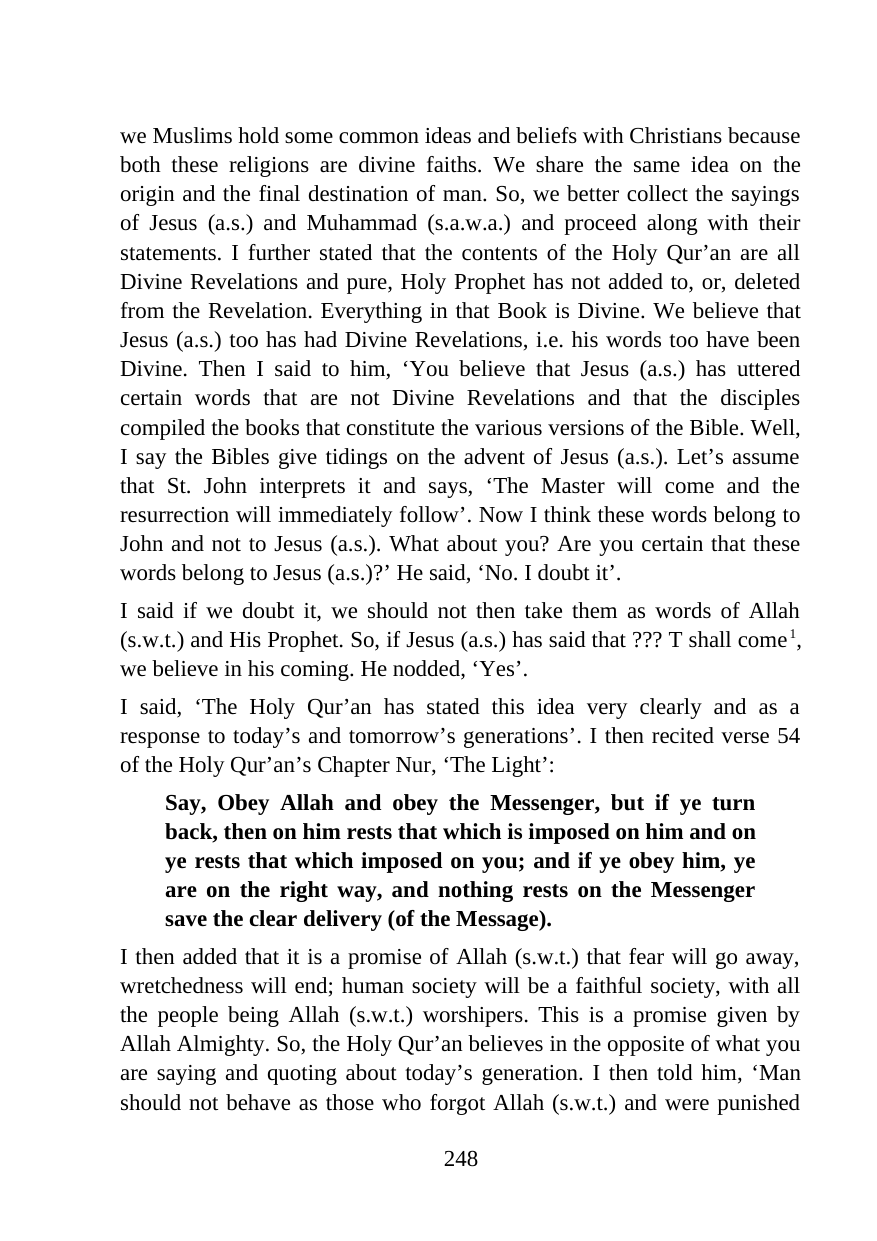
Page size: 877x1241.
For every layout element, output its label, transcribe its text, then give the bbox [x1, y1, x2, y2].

text I said, ‘The Holy Qur’an has stated this idea very clearly and as a response to today’s and tomorrow’s generations’. I then recited verse 54 of the Holy Qur’an’s Chapter Nur, ‘The Light’: [120, 691, 802, 778]
text Say, Obey Allah and obey the Messenger, but if ye turn back, then on him rests that which is imposed on him and on ye rests that which imposed on you; and if ye obey him, ye are on the right way, and nothing rests on the Messenger save the clear delivery (of the Message). [165, 787, 757, 932]
text I said if we doubt it, we should not then take them as words of Allah (s.w.t.) and His Prophet. So, if Jesus (a.s.) has said that ??? T shall come1, we believe in his coming. He nodded, ‘Yes’. [120, 595, 802, 682]
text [120, 120, 802, 587]
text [120, 941, 802, 1116]
